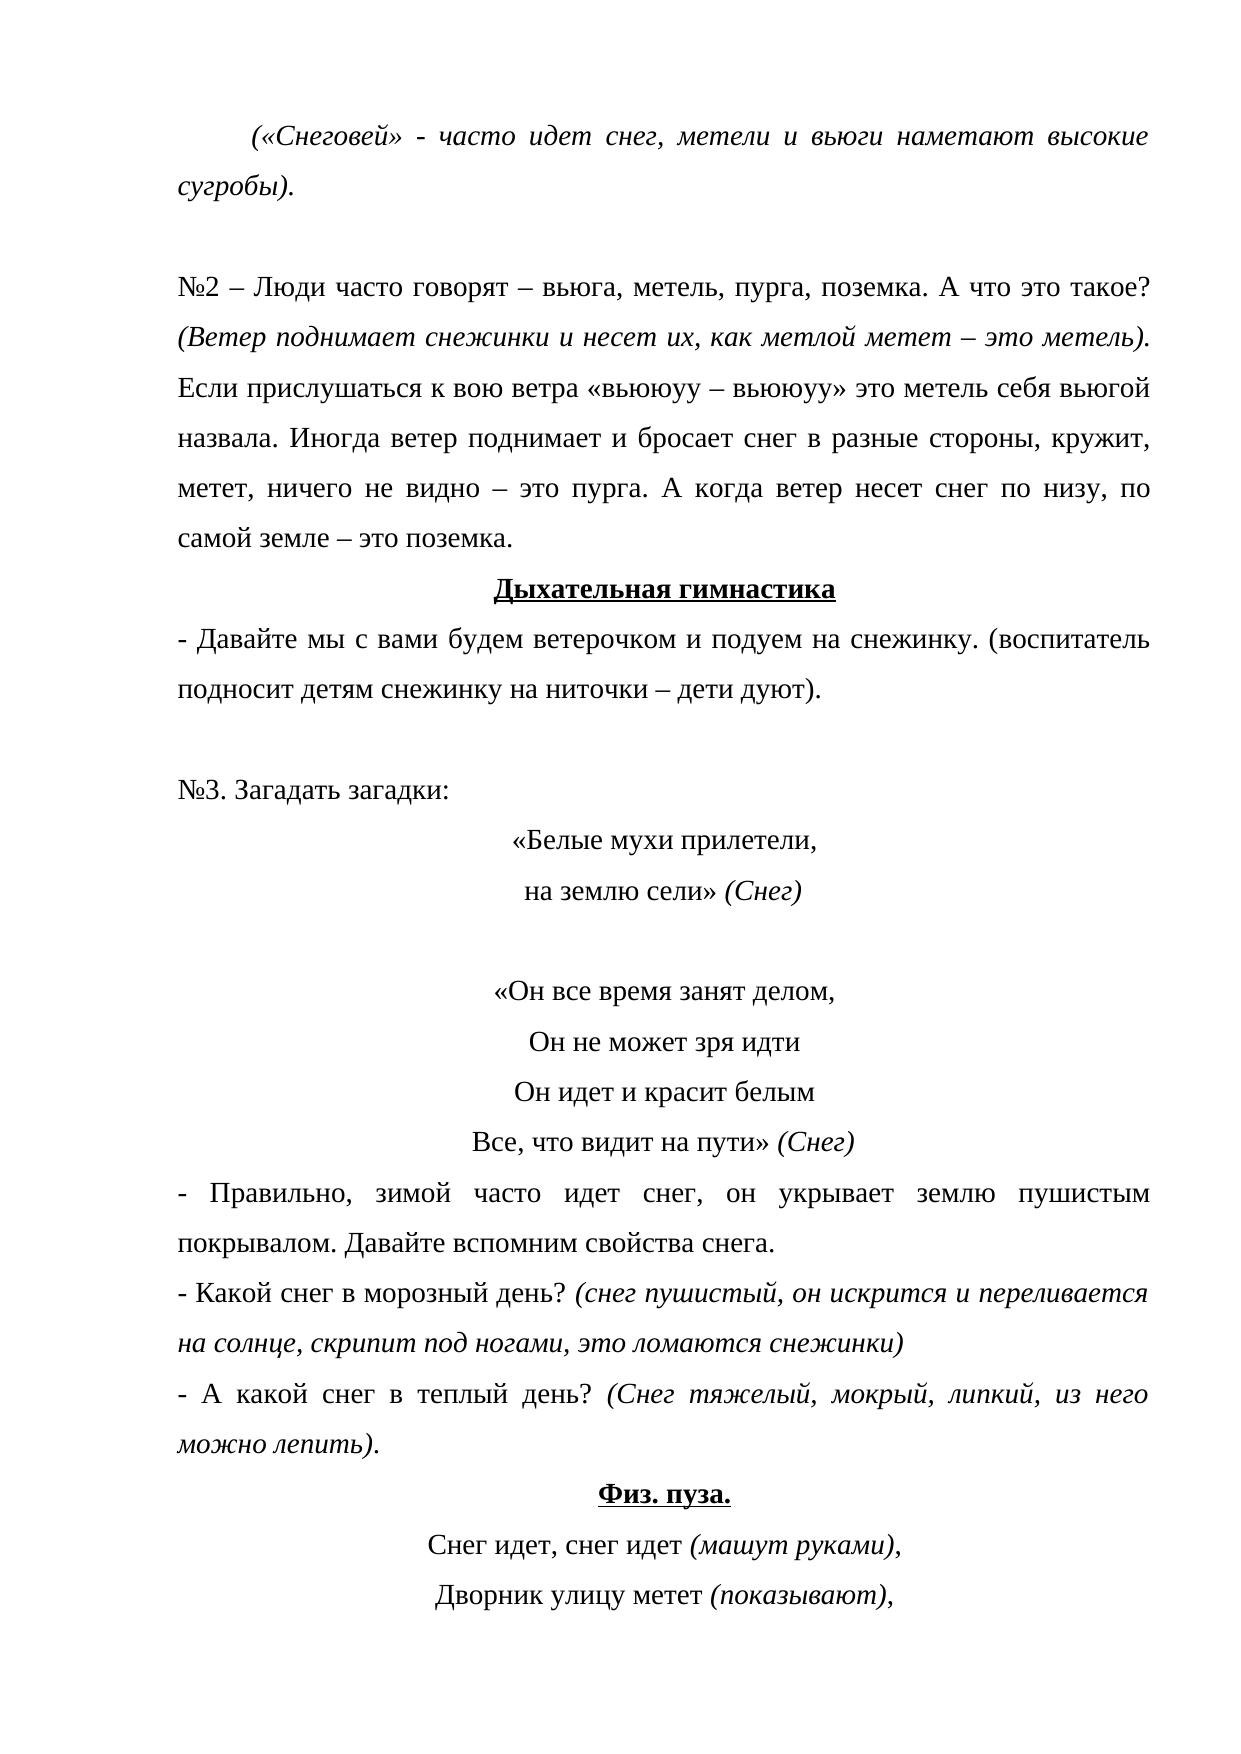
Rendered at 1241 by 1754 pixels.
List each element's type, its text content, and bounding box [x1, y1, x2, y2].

text №3. Загадать загадки: [177, 772, 1152, 806]
text Он не может зря идти [177, 1024, 1152, 1057]
text Он идет и красит белым [177, 1074, 1152, 1108]
text Дыхательная гимнастика [177, 571, 1152, 604]
text - Какой снег в морозный день? (снег пушистый, он искрится и переливается на солнце, скрипит под ногами, это ломаются снежинки) [177, 1275, 1152, 1359]
text «Он все время занят делом, [177, 973, 1152, 1007]
text - Давайте мы с вами будем ветерочком и подуем на снежинку. (воспитатель подносит детям снежинку на ниточки – дети дуют). [177, 621, 1152, 705]
text («Снеговей» - часто идет снег, метели и вьюги наметают высокие сугробы). [177, 118, 1152, 202]
text на землю сели» (Снег) [177, 873, 1152, 906]
text Снег идет, снег идет (машут руками), [177, 1527, 1152, 1560]
text Физ. пуза. [177, 1477, 1152, 1510]
text Все, что видит на пути» (Снег) [177, 1124, 1152, 1158]
text - Правильно, зимой часто идет снег, он укрывает землю пушистым покрывалом. Давайте вспомним свойства снега. [177, 1175, 1152, 1258]
text - А какой снег в теплый день? (Снег тяжелый, мокрый, липкий, из него можно лепить). [177, 1376, 1152, 1460]
text Дворник улицу метет (показывают), [177, 1577, 1152, 1611]
text «Белые мухи прилетели, [177, 822, 1152, 856]
text №2 – Люди часто говорят – вьюга, метель, пурга, поземка. А что это такое? (Ветер поднимает снежинки и несет их, как метлой метет – это метель). Если прислушаться к вою ветра «вьююуу – вьююуу» это метель себя вьюгой назвала. Иногда ветер поднимает и бросает снег в разные стороны, кружит, метет, ничего не видно – это пурга. А когда ветер несет снег по низу, по самой земле – это поземка. [177, 269, 1152, 554]
